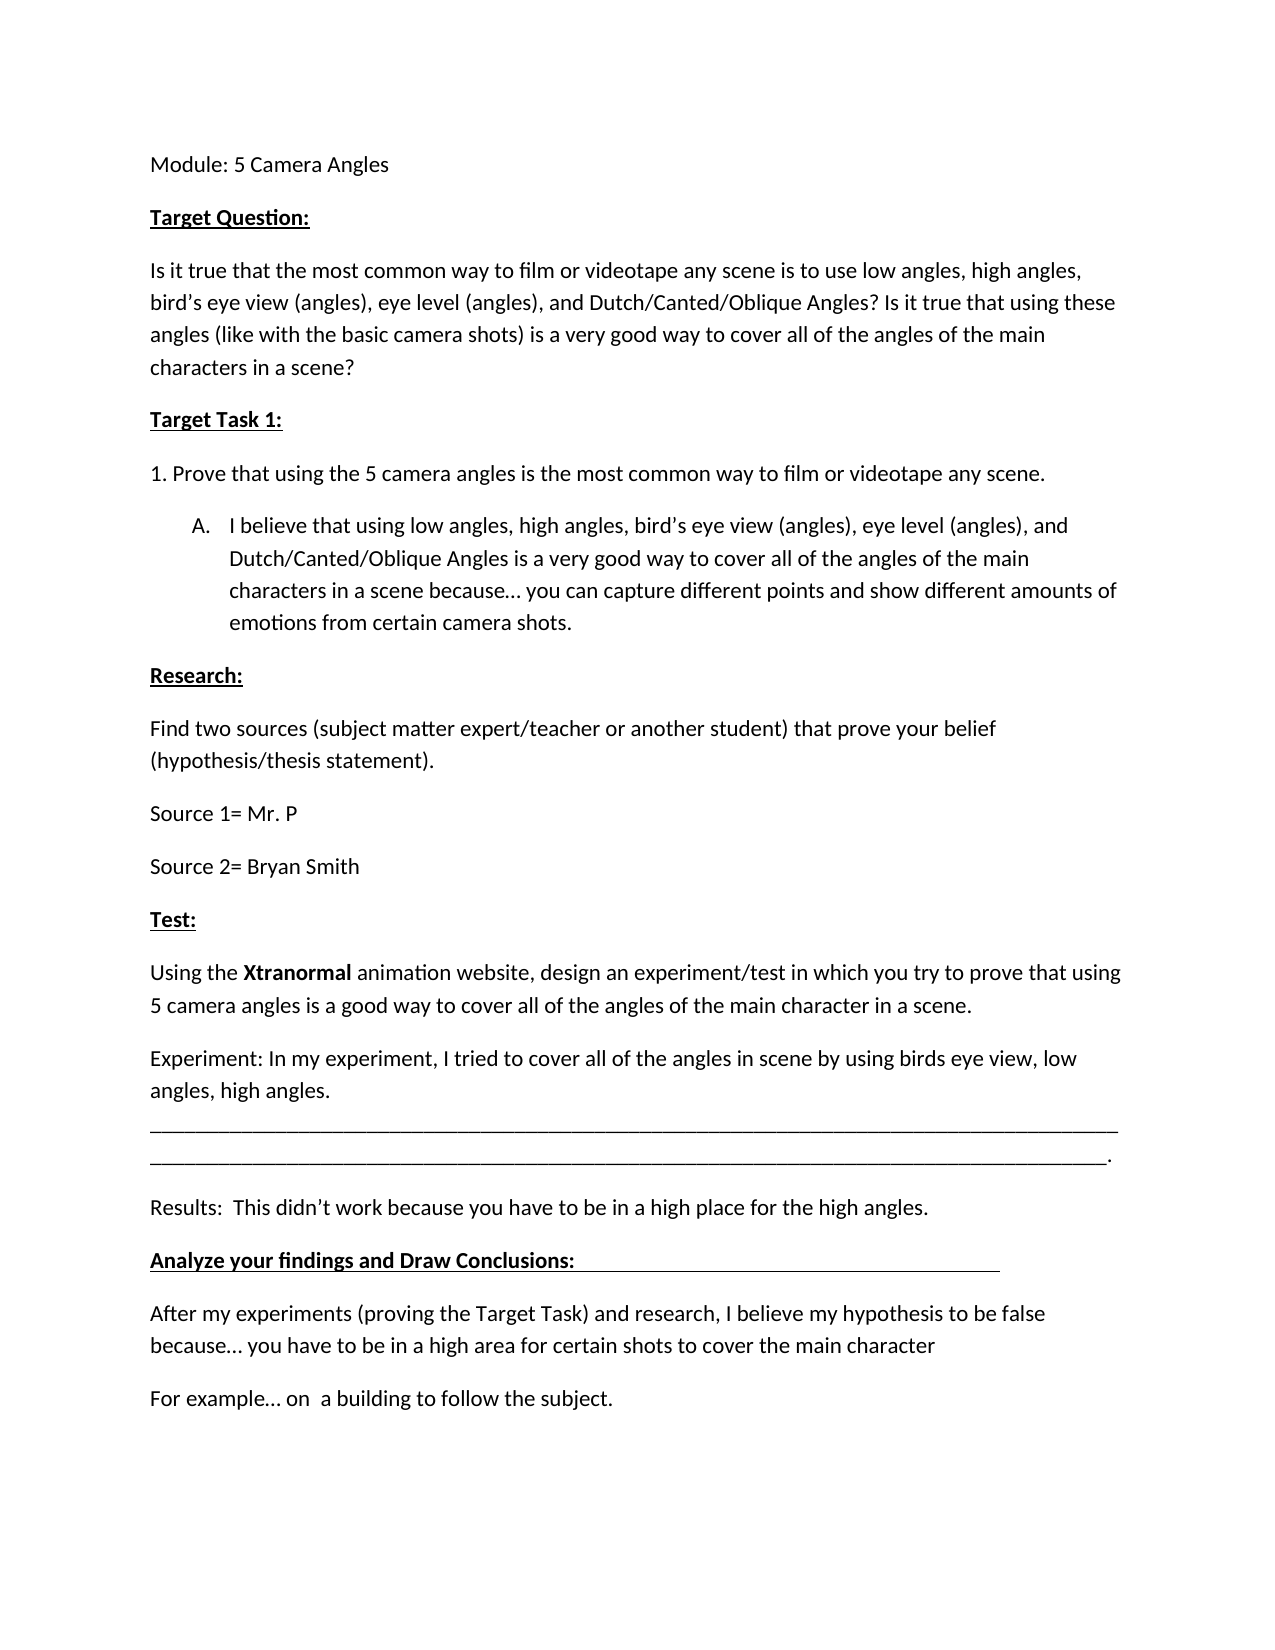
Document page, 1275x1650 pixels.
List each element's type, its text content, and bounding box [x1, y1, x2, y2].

text Target Task 1: [150, 406, 1125, 434]
text Source 1= Mr. P [150, 799, 1125, 827]
text Using the Xtranormal animation website, design an experiment/test in which you try to prove that using 5 camera angles is a good way to cover all of the angles of the main character in a scene. [150, 958, 1125, 1019]
text Results: This didn’t work because you have to be in a high place for the high angles. [150, 1193, 1125, 1221]
text Research: [150, 661, 1125, 689]
text 1. Prove that using the 5 camera angles is the most common way to film or videotape any scene. [150, 459, 1125, 487]
text Module: 5 Camera Angles [150, 150, 1125, 178]
text For example… on a building to follow the subject. [150, 1384, 1125, 1413]
list I believe that using low angles, high angles, bird’s eye view (angles), eye level (angles), and Dutch/Canted/Oblique Angles is a very good way to cover all of the angles of the main characters in a scene because… you can capture different points and show different amounts of emotions from certain camera shots. [192, 512, 1125, 636]
text Source 2= Bryan Smith [150, 852, 1125, 881]
text Target Question: [150, 203, 1125, 231]
text Analyze your findings and Draw Conclusions: [150, 1246, 1125, 1274]
text Find two sources (subject matter expert/teacher or another student) that prove your belief (hypothesis/thesis statement). [150, 714, 1125, 774]
text After my experiments (proving the Target Task) and research, I believe my hypothesis to be false because… you have to be in a high area for certain shots to cover the main character [150, 1299, 1125, 1359]
text Is it true that the most common way to film or videotape any scene is to use low angles, high angles, bird’s eye view (angles), eye level (angles), and Dutch/Canted/Oblique Angles? Is it true that using these angles (like with the basic camera shots) is a very good way to cover all of the angles of the main characters in a scene? [150, 256, 1125, 381]
text Experiment: In my experiment, I tried to cover all of the angles in scene by using birds eye view, low angles, high angles. _________________________________________________________________________________________________________________________________________________________________________. [150, 1044, 1125, 1168]
text Test: [150, 906, 1125, 933]
